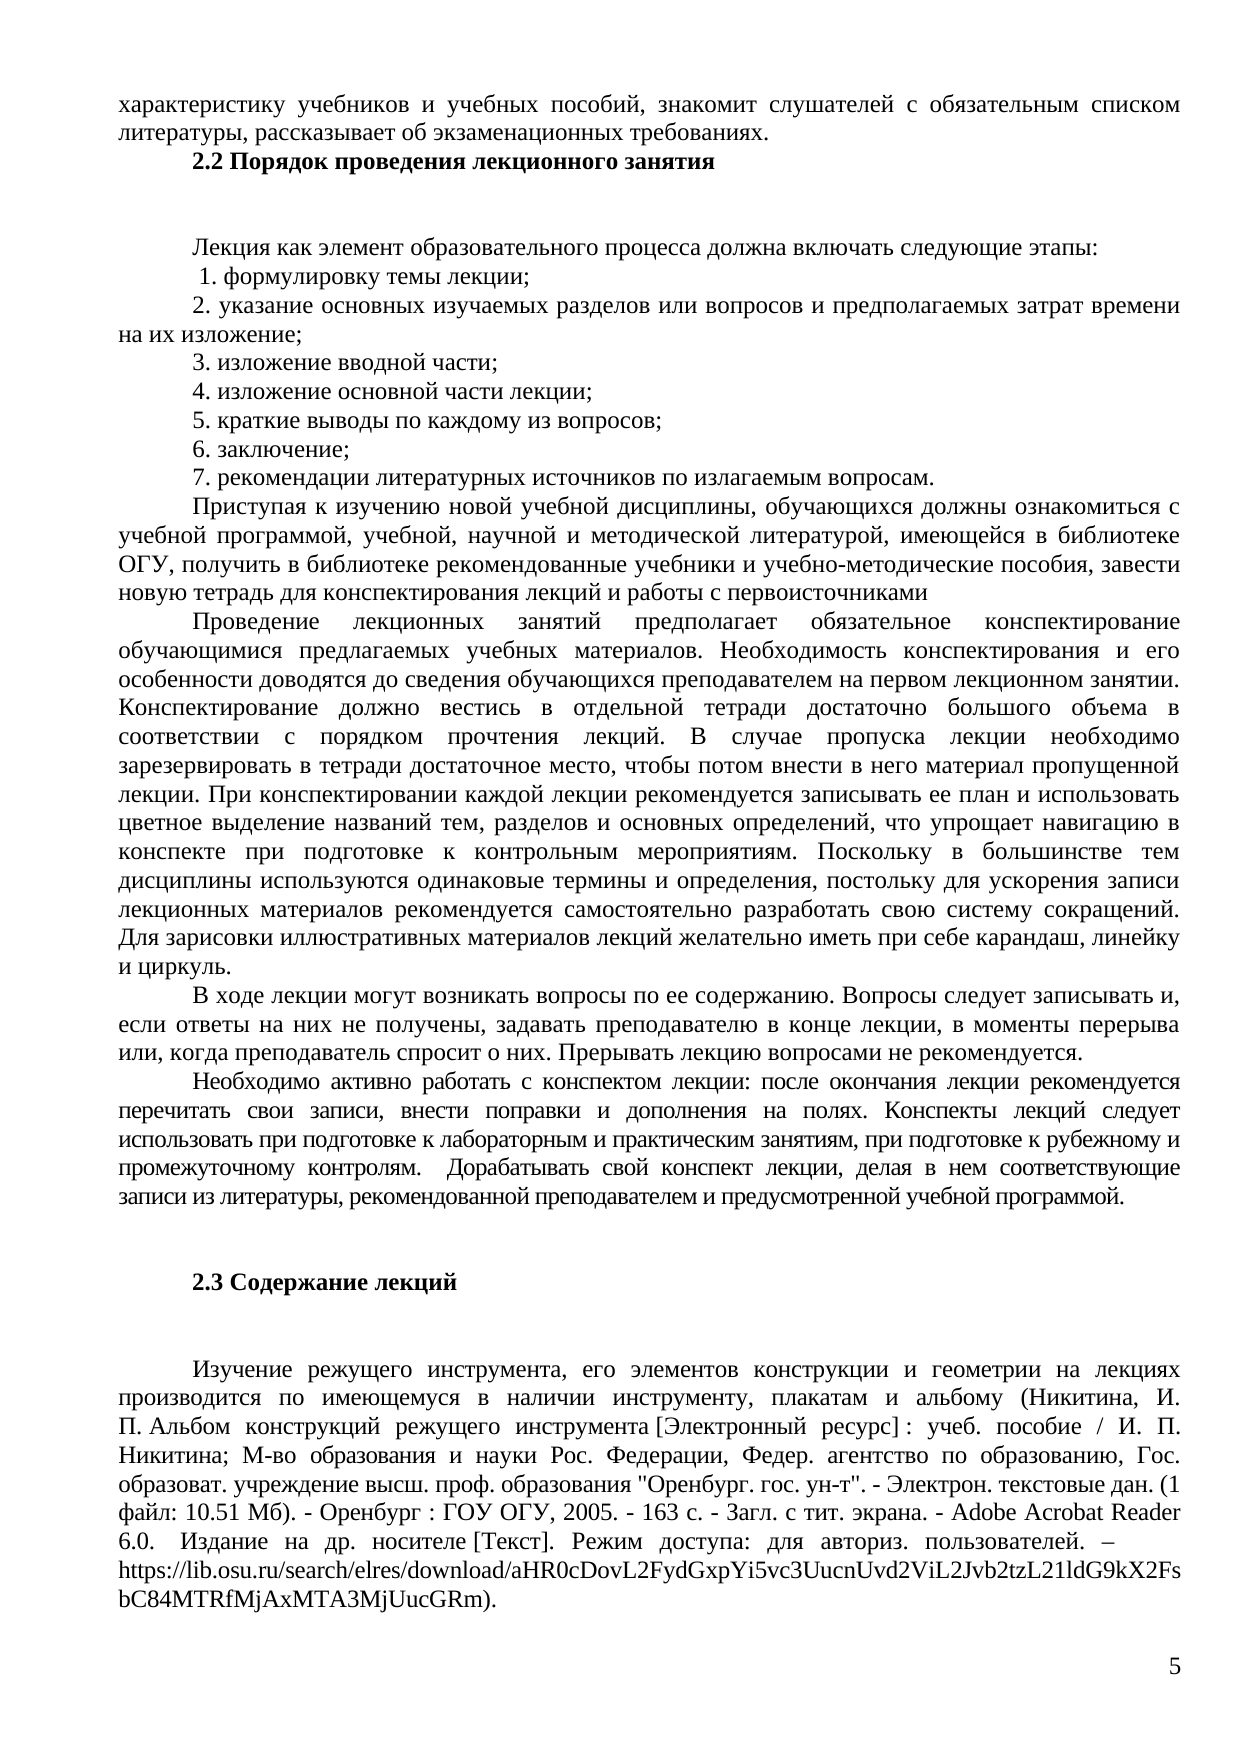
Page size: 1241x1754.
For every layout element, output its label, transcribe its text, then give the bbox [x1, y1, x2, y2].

text 4. изложение основной части лекции; [118, 376, 1181, 405]
text 5. краткие выводы по каждому из вопросов; [118, 405, 1181, 434]
text 2. указание основных изучаемых разделов или вопросов и предполагаемых затрат времени на их изложение; [118, 290, 1181, 347]
text Необходимо активно работать с конспектом лекции: после окончания лекции рекомендуется перечитать свои записи, внести поправки и дополнения на полях. Конспекты лекций следует использовать при подготовке к лабораторным и практическим занятиям, при подготовке к рубежному и промежуточному контролям. Дорабатывать свой конспект лекции, делая в нем соответствующие записи из литературы, рекомендованной преподавателем и предусмотренной учебной программой. [118, 1066, 1181, 1210]
text 3. изложение вводной части; [118, 347, 1181, 376]
text Проведение лекционных занятий предполагает обязательное конспектирование обучающимися предлагаемых учебных материалов. Необходимость конспектирования и его особенности доводятся до сведения обучающихся преподавателем на первом лекционном занятии. Конспектирование должно вестись в отдельной тетради достаточно большого объема в соответствии с порядком прочтения лекций. В случае пропуска лекции необходимо зарезервировать в тетради достаточное место, чтобы потом внести в него материал пропущенной лекции. При конспектировании каждой лекции рекомендуется записывать ее план и использовать цветное выделение названий тем, разделов и основных определений, что упрощает навигацию в конспекте при подготовке к контрольным мероприятиям. Поскольку в большинстве тем дисциплины используются одинаковые термины и определения, постольку для ускорения записи лекционных материалов рекомендуется самостоятельно разработать свою систему сокращений. Для зарисовки иллюстративных материалов лекций желательно иметь при себе карандаш, линейку и циркуль. [118, 606, 1181, 980]
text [118, 89, 1181, 146]
text Изучение режущего инструмента, его элементов конструкции и геометрии на лекциях производится по имеющемуся в наличии инструменту, плакатам и альбому (Никитина, И. П. Альбом конструкций режущего инструмента [Электронный ресурс] : учеб. пособие / И. П. Никитина; М-во образования и науки Рос. Федерации, Федер. агентство по образованию, Гос. образоват. учреждение высш. проф. образования "Оренбург. гос. ун-т". - Электрон. текстовые дан. (1 файл: 10.51 Мб). - Оренбург : ГОУ ОГУ, 2005. - 163 с. - Загл. с тит. экрана. - Adobe Acrobat Reader 6.0. Издание на др. носителе [Текст]. Режим доступа: для авториз. пользователей. – https://lib.osu.ru/search/elres/download/aHR0cDovL2FydGxpYi5vc3UucnUvd2ViL2Jvb2tzL21ldG9kX2FsbC84MTRfMjAxMTA3MjUucGRm). [118, 1354, 1181, 1612]
text 1. формулировку темы лекции; [118, 261, 1181, 290]
text 6. заключение; [118, 434, 1181, 462]
subtitle 2.2 Порядок проведения лекционного занятия [118, 146, 1181, 175]
text 7. рекомендации литературных источников по излагаемым вопросам. [118, 462, 1181, 491]
text В ходе лекции могут возникать вопросы по ее содержанию. Вопросы следует записывать и, если ответы на них не получены, задавать преподавателю в конце лекции, в моменты перерыва или, когда преподаватель спросит о них. Прерывать лекцию вопросами не рекомендуется. [118, 980, 1181, 1066]
subtitle 2.3 Содержание лекций [118, 1267, 1181, 1296]
text Лекция как элемент образовательного процесса должна включать следующие этапы: [118, 232, 1181, 261]
text Приступая к изучению новой учебной дисциплины, обучающихся должны ознакомиться с учебной программой, учебной, научной и методической литературой, имеющейся в библиотеке ОГУ, получить в библиотеке рекомендованные учебники и учебно-методические пособия, завести новую тетрадь для конспектирования лекций и работы с первоисточниками [118, 491, 1181, 606]
